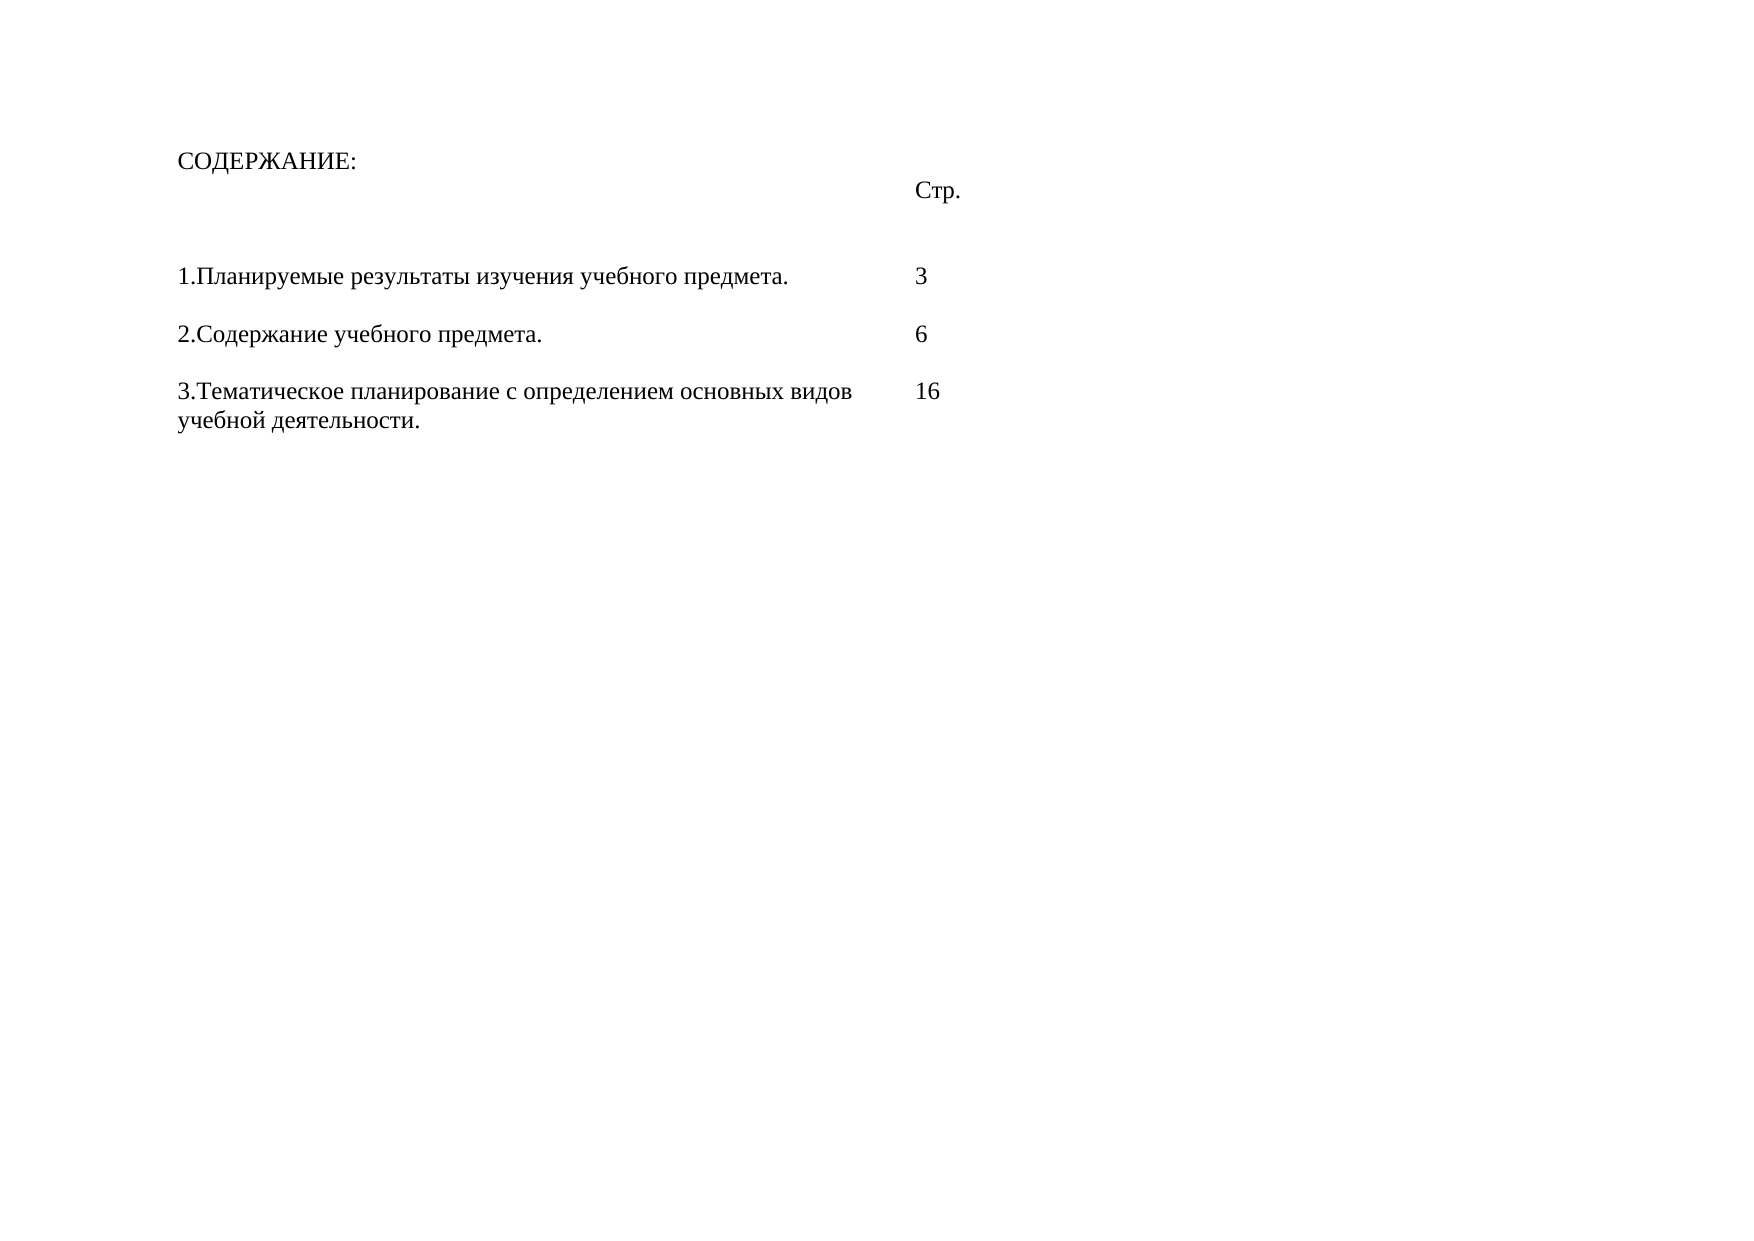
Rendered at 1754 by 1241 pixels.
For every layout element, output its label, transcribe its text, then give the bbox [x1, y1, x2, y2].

text 3.Тематическое планирование с определением основных видов 16 [177, 376, 1698, 405]
text Стр. [841, 175, 1698, 204]
text 2.Содержание учебного предмета. 6 [177, 319, 1698, 347]
text СОДЕРЖАНИЕ: [177, 146, 1698, 175]
text 1.Планируемые результаты изучения учебного предмета. 3 [177, 261, 1698, 290]
text учебной деятельности. [177, 405, 1698, 434]
